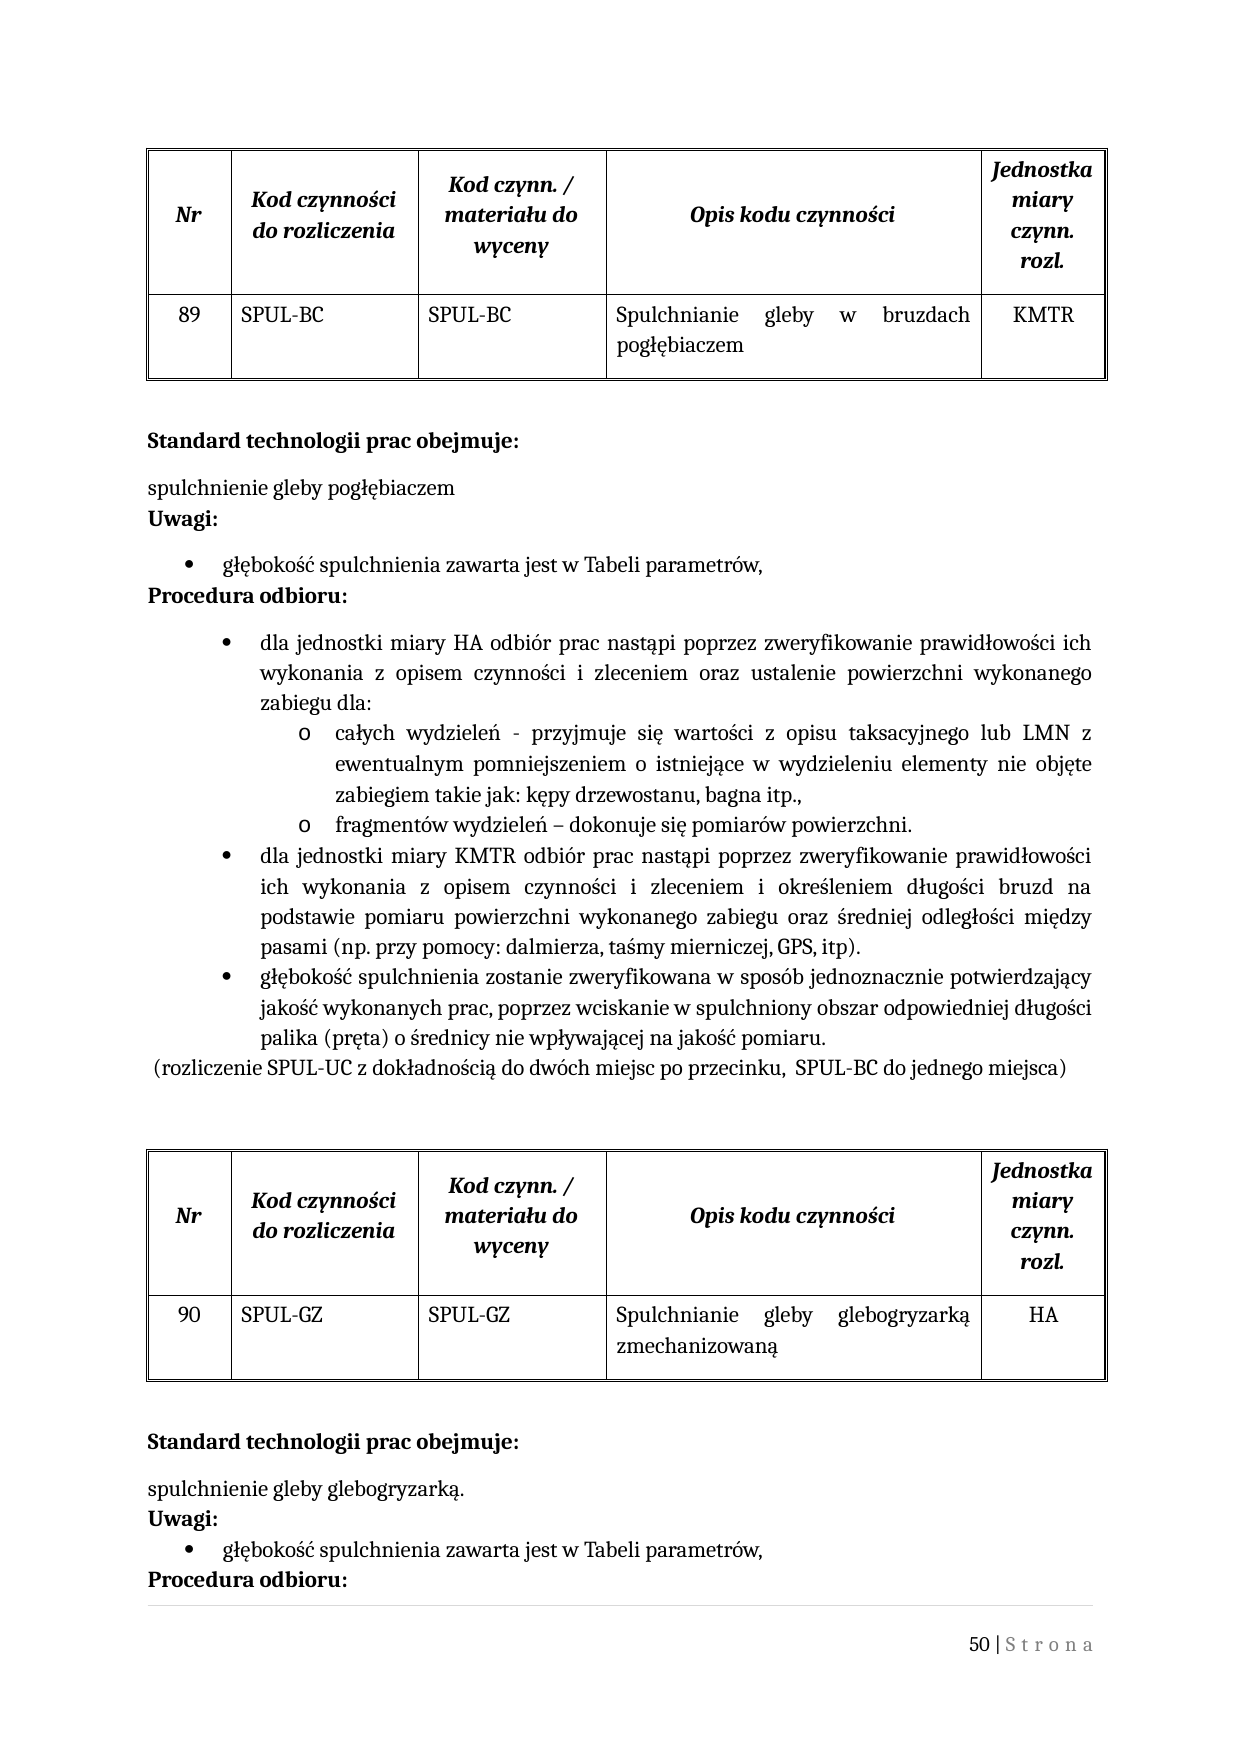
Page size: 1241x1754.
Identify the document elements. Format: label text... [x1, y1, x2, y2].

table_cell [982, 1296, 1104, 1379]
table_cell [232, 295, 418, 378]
list dla jednostki miary HA odbiór prac nastąpi poprzez zweryfikowanie prawidłowości ich wykonania z opisem czynności i zleceniem oraz ustalenie powierzchni wykonanego zabiegu dla: [223, 629, 1093, 716]
text Uwagi: [148, 505, 1093, 532]
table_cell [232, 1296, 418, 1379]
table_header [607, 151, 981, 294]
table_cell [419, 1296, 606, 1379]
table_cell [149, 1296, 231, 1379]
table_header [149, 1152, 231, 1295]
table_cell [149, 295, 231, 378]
text Uwagi: [148, 1506, 1093, 1532]
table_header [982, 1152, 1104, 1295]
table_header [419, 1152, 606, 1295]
text (rozliczenie SPUL-UC z dokładnością do dwóch miejsc po przecinku, SPUL-BC do jednego miejsca) [148, 1055, 1093, 1081]
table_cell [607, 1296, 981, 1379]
list całych wydzieleń - przyjmuje się wartości z opisu taksacyjnego lub LMN z ewentualnym pomniejszeniem o istniejące w wydzieleniu elementy nie objęte zabiegiem takie jak: kępy drzewostanu, bagna itp., [298, 720, 1093, 808]
text Standard technologii prac obejmuje: [148, 428, 1093, 454]
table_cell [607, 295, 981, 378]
list dla jednostki miary KMTR odbiór prac nastąpi poprzez zweryfikowanie prawidłowości ich wykonania z opisem czynności i zleceniem i określeniem długości bruzd na podstawie pomiaru powierzchni wykonanego zabiegu oraz średniej odległości między pasami (np. przy pomocy: dalmierza, taśmy mierniczej, GPS, itp). [223, 843, 1093, 960]
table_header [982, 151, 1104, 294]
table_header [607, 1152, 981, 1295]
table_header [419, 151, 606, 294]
text spulchnienie gleby pogłębiaczem [148, 475, 1093, 501]
text spulchnienie gleby glebogryzarką. [148, 1476, 1093, 1502]
list głębokość spulchnienia zawarta jest w Tabeli parametrów, [185, 552, 1093, 578]
text Standard technologii prac obejmuje: [148, 1429, 1093, 1455]
text Procedura odbioru: [148, 582, 1093, 609]
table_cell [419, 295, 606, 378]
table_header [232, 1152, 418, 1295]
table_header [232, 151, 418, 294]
text Procedura odbioru: [148, 1567, 1093, 1593]
list głębokość spulchnienia zawarta jest w Tabeli parametrów, [185, 1536, 1093, 1563]
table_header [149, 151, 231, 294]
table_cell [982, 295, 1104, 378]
list fragmentów wydzieleń – dokonuje się pomiarów powierzchni. [298, 812, 1093, 839]
list głębokość spulchnienia zostanie zweryfikowana w sposób jednoznacznie potwierdzający jakość wykonanych prac, poprzez wciskanie w spulchniony obszar odpowiedniej długości palika (pręta) o średnicy nie wpływającej na jakość pomiaru. [223, 964, 1093, 1051]
